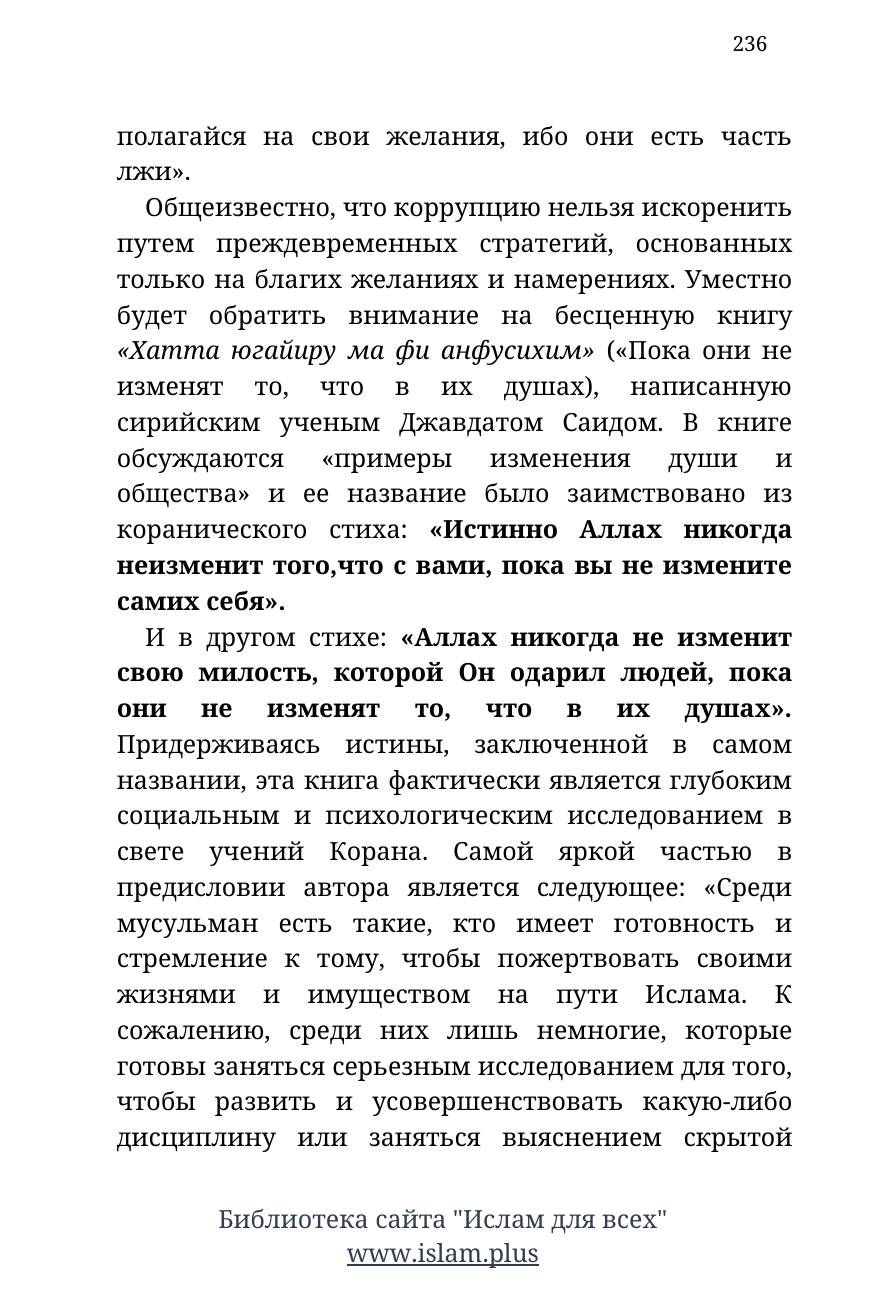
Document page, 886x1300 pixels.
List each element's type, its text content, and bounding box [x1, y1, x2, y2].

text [117, 619, 793, 1154]
text Общеизвестно, что коррупцию нельзя искоренить путем преждевременных стратегий, основанных только на благих желаниях и намерениях. Уместно будет обратить внимание на бесценную книгу «Хатта югайиру ма фи анфусихим» («Пока они не изменят то, что в их душах), написанную сирийским ученым Джавдатом Саидом. В книге обсуждаются «примеры изменения души и общества» и ее название было заимствовано из коранического стиха: «Истинно Аллах никогда неизменит того,что с вами, пока вы не измените самих себя». [117, 190, 793, 617]
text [117, 118, 793, 188]
